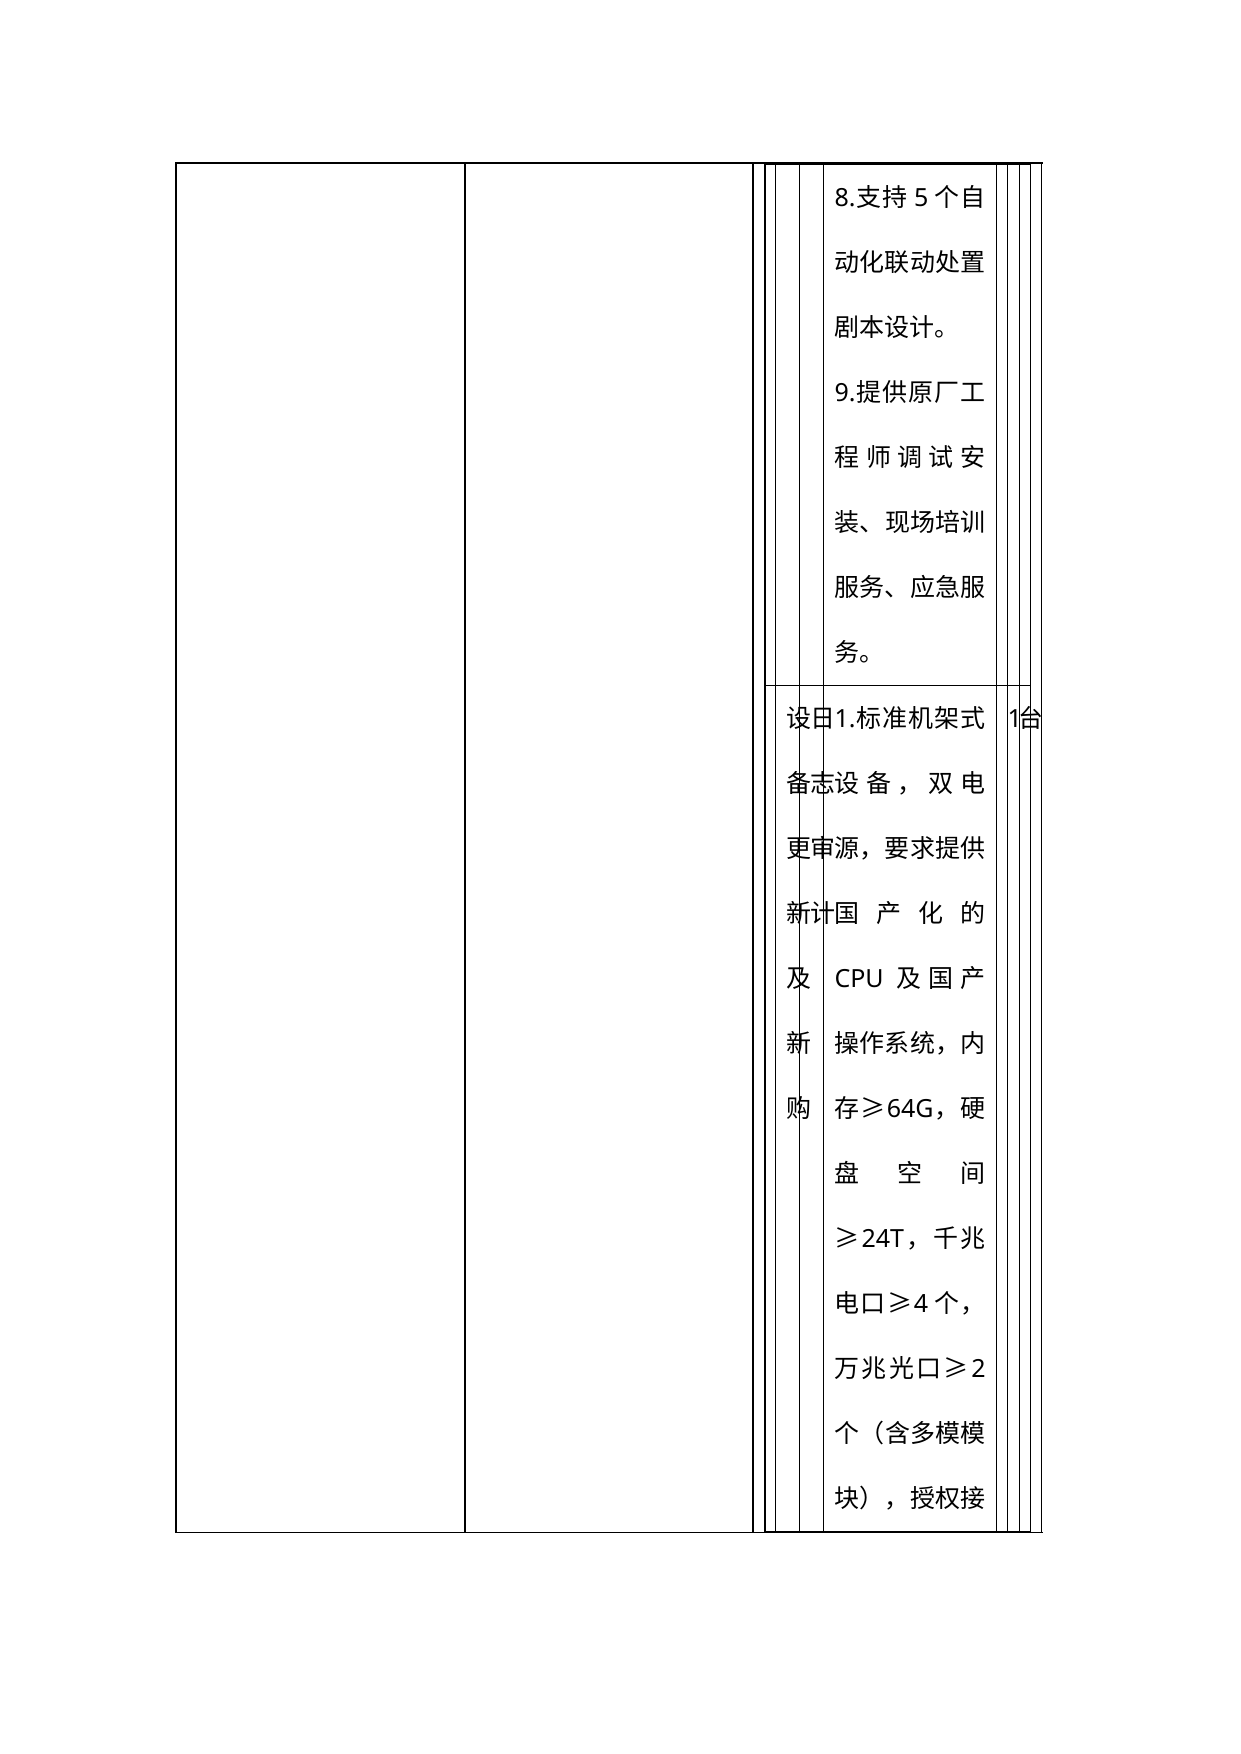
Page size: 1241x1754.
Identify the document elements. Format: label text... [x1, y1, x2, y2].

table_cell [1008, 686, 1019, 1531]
table_cell [177, 164, 464, 1532]
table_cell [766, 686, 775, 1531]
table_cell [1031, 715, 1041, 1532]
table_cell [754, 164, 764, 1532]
table_cell 1 [466, 164, 752, 1532]
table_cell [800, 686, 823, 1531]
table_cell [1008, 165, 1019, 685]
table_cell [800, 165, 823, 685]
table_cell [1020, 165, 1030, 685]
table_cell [824, 686, 996, 1531]
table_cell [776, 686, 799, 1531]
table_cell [824, 165, 996, 685]
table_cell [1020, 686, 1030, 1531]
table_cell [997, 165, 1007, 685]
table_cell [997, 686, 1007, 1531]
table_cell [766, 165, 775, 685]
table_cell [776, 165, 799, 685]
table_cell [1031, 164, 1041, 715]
